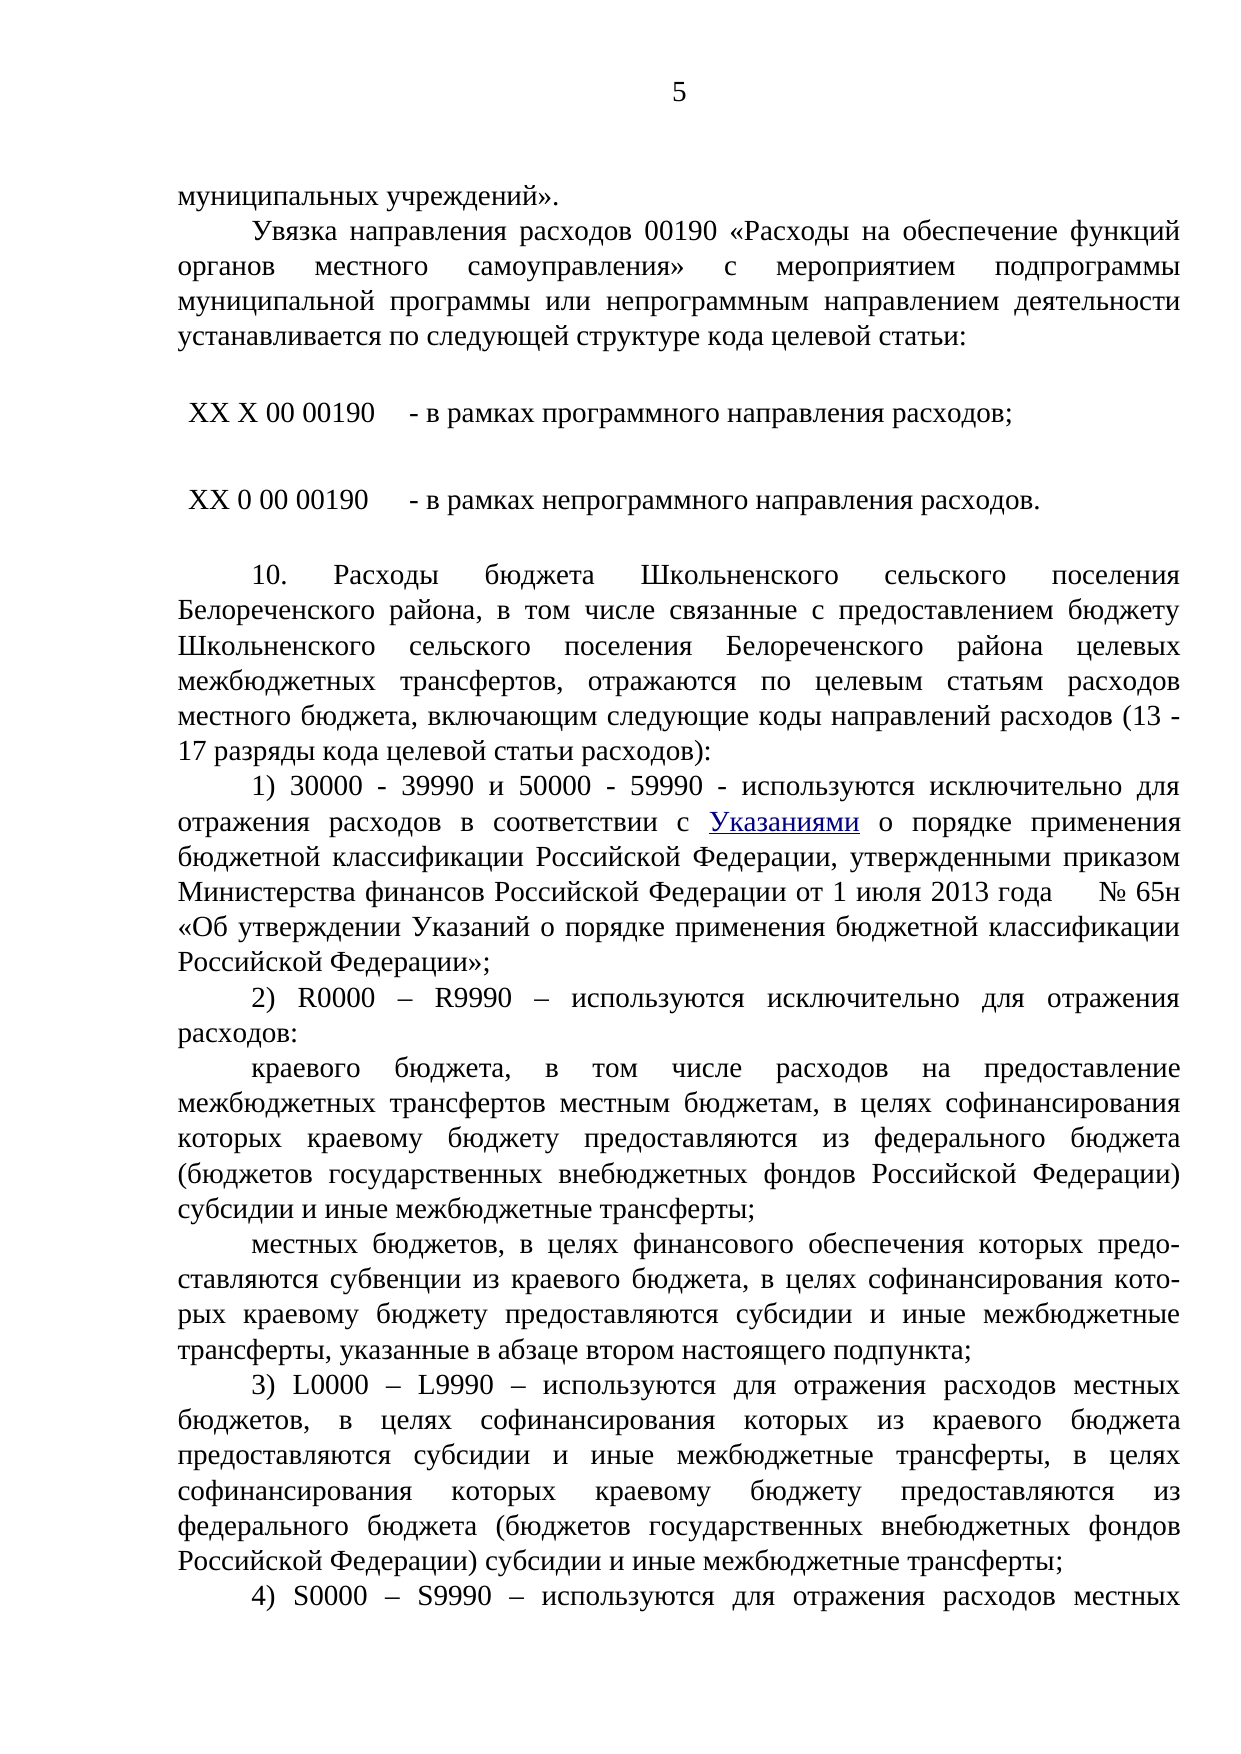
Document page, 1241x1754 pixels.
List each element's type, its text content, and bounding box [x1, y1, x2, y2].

table_header - в рамках непрограммного направления расходов. [398, 476, 1151, 528]
table_header - в рамках программного направления расходов; [398, 389, 1151, 441]
text 10. Расходы бюджета Школьненского сельского поселения Белореченского района, в том числе связанные с предоставлением бюджету Школьненского сельского поселения Белореченского района целевых межбюджетных трансфертов, отражаются по целевым статьям расходов местного бюджета, включающим следующие коды направлений расходов (13 - 17 разряды кода целевой статьи расходов): [177, 557, 1181, 767]
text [177, 1578, 1181, 1612]
text местных бюджетов, в целях финансового обеспечения которых предо-ставляются субвенции из краевого бюджета, в целях софинансирования кото-рых краевому бюджету предоставляются субсидии и иные межбюджетные трансферты, указанные в абзаце втором настоящего подпункта; [177, 1226, 1181, 1365]
text краевого бюджета, в том числе расходов на предоставление межбюджетных трансфертов местным бюджетам, в целях софинансирования которых краевому бюджету предоставляются из федерального бюджета (бюджетов государственных внебюджетных фондов Российской Федерации) субсидии и иные межбюджетные трансферты; [177, 1050, 1181, 1224]
text 1) 30000 - 39990 и 50000 - 59990 - используются исключительно для отражения расходов в соответствии с Указаниями о порядке применения бюджетной классификации Российской Федерации, утвержденными приказом Министерства финансов Российской Федерации от 1 июля 2013 года № 65н «Об утверждении Указаний о порядке применения бюджетной классификации Российской Федерации»; [177, 768, 1181, 978]
text 2) R0000 – R9990 – используются исключительно для отражения расходов: [177, 980, 1181, 1048]
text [177, 178, 1181, 211]
table_header ХХ 0 00 00190 [177, 476, 398, 528]
table_header ХХ X 00 00190 [177, 389, 398, 441]
text 3) L0000 – L9990 – используются для отражения расходов местных бюджетов, в целях софинансирования которых из краевого бюджета предоставляются субсидии и иные межбюджетные трансферты, в целях софинансирования которых краевому бюджету предоставляются из федерального бюджета (бюджетов государственных внебюджетных фондов Российской Федерации) субсидии и иные межбюджетные трансферты; [177, 1367, 1181, 1577]
text Увязка направления расходов 00190 «Расходы на обеспечение функций органов местного самоуправления» с мероприятием подпрограммы муниципальной программы или непрограммным направлением деятельности устанавливается по следующей структуре кода целевой статьи: [177, 213, 1181, 352]
